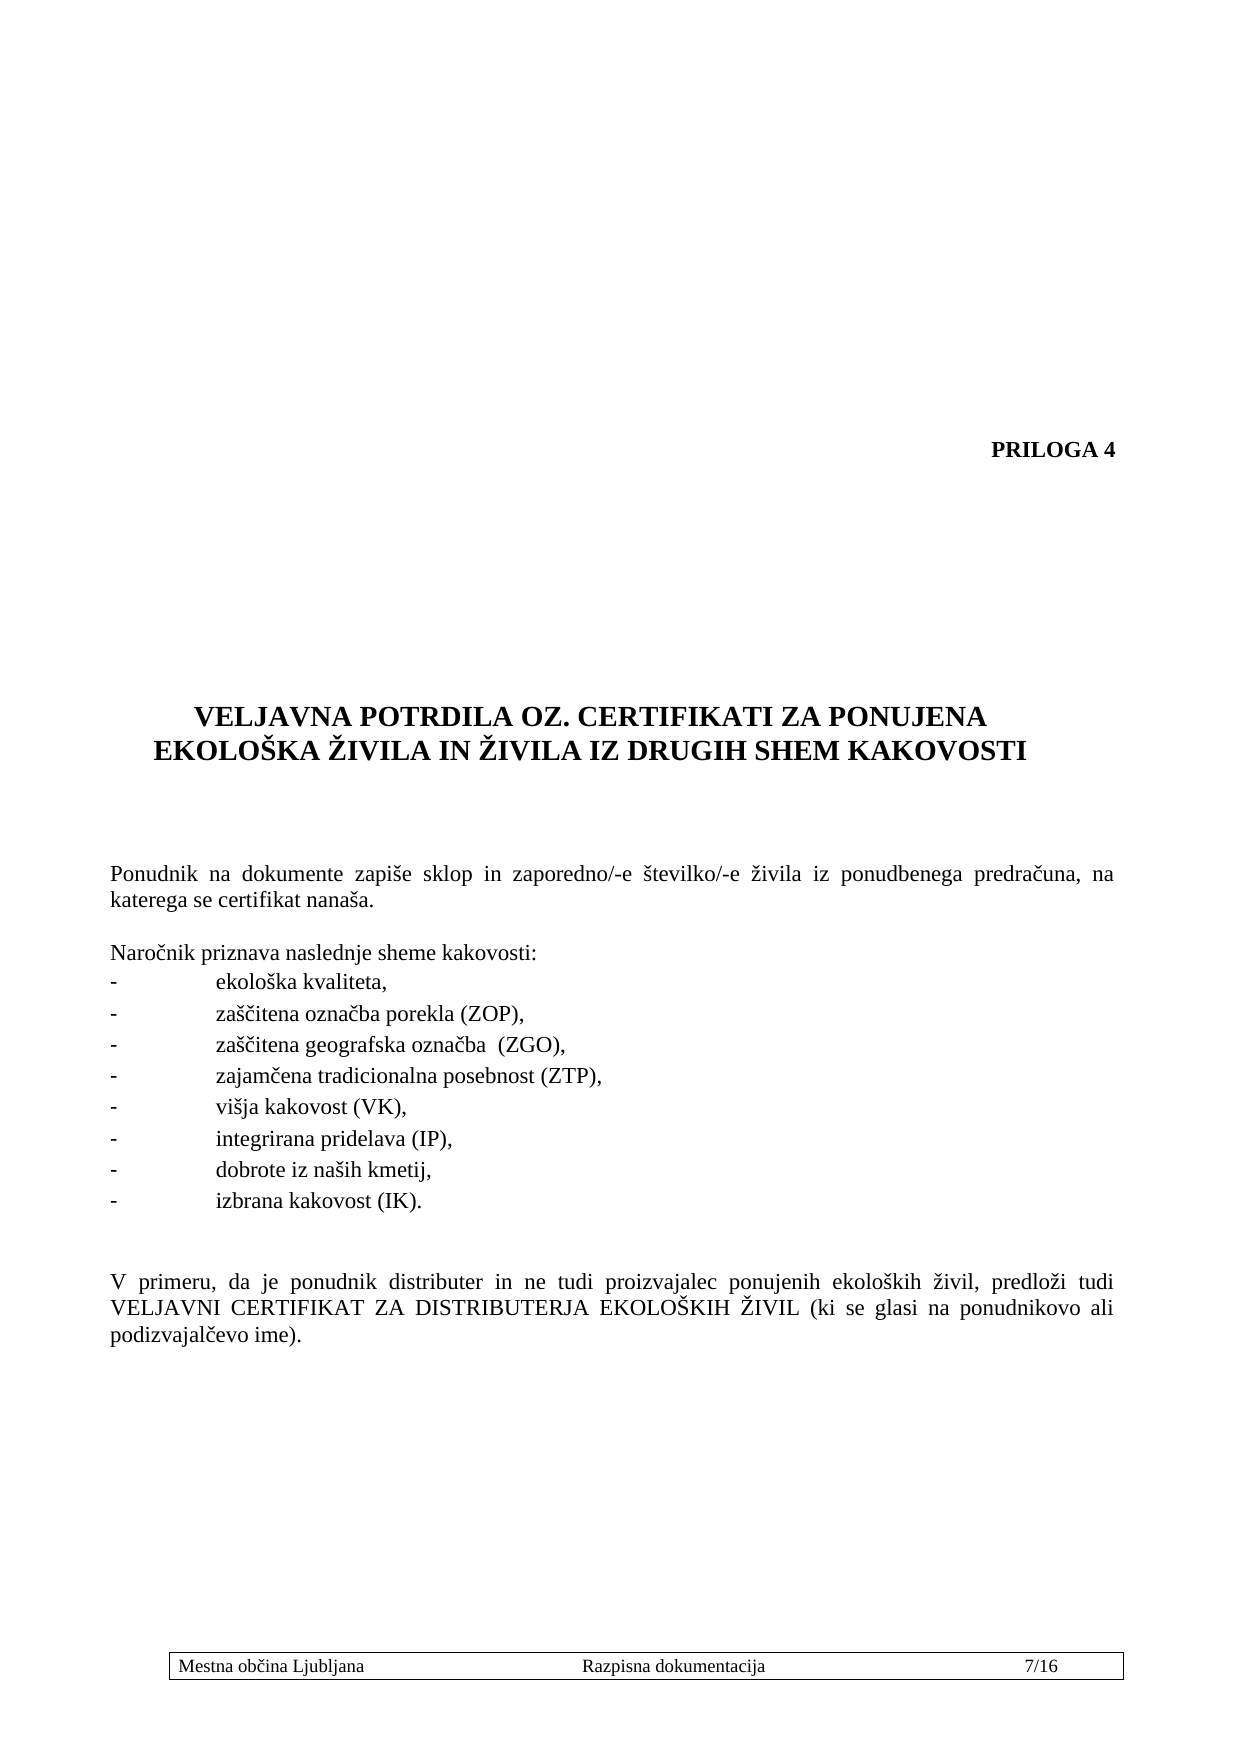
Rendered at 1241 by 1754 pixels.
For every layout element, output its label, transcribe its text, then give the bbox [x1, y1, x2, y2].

text PRILOGA 4 [66, 436, 1115, 462]
text EKOLOŠKA ŽIVILA IN ŽIVILA IZ DRUGIH SHEM KAKOVOSTI [66, 733, 1115, 766]
list ekološka kvaliteta, [110, 965, 1115, 996]
text Naročnik priznava naslednje sheme kakovosti: [110, 939, 1115, 965]
text V primeru, da je ponudnik distributer in ne tudi proizvajalec ponujenih ekoloških živil, predloži tudi VELJAVNI CERTIFIKAT ZA DISTRIBUTERJA EKOLOŠKIH ŽIVIL (ki se glasi na ponudnikovo ali podizvajalčevo ime). [110, 1268, 1115, 1347]
list zaščitena geografska označba (ZGO), [110, 1028, 1115, 1059]
list zaščitena označba porekla (ZOP), [110, 996, 1115, 1028]
text VELJAVNA POTRDILA OZ. CERTIFIKATI ZA PONUJENA [66, 699, 1115, 733]
list dobrote iz naših kmetij, [110, 1153, 1115, 1184]
list izbrana kakovost (IK). [110, 1184, 1115, 1215]
list zajamčena tradicionalna posebnost (ZTP), [110, 1059, 1115, 1090]
list višja kakovost (VK), [110, 1090, 1115, 1121]
list integrirana pridelava (IP), [110, 1121, 1115, 1153]
text Ponudnik na dokumente zapiše sklop in zaporedno/-e številko/-e živila iz ponudbenega predračuna, na katerega se certifikat nanaša. [110, 860, 1115, 912]
